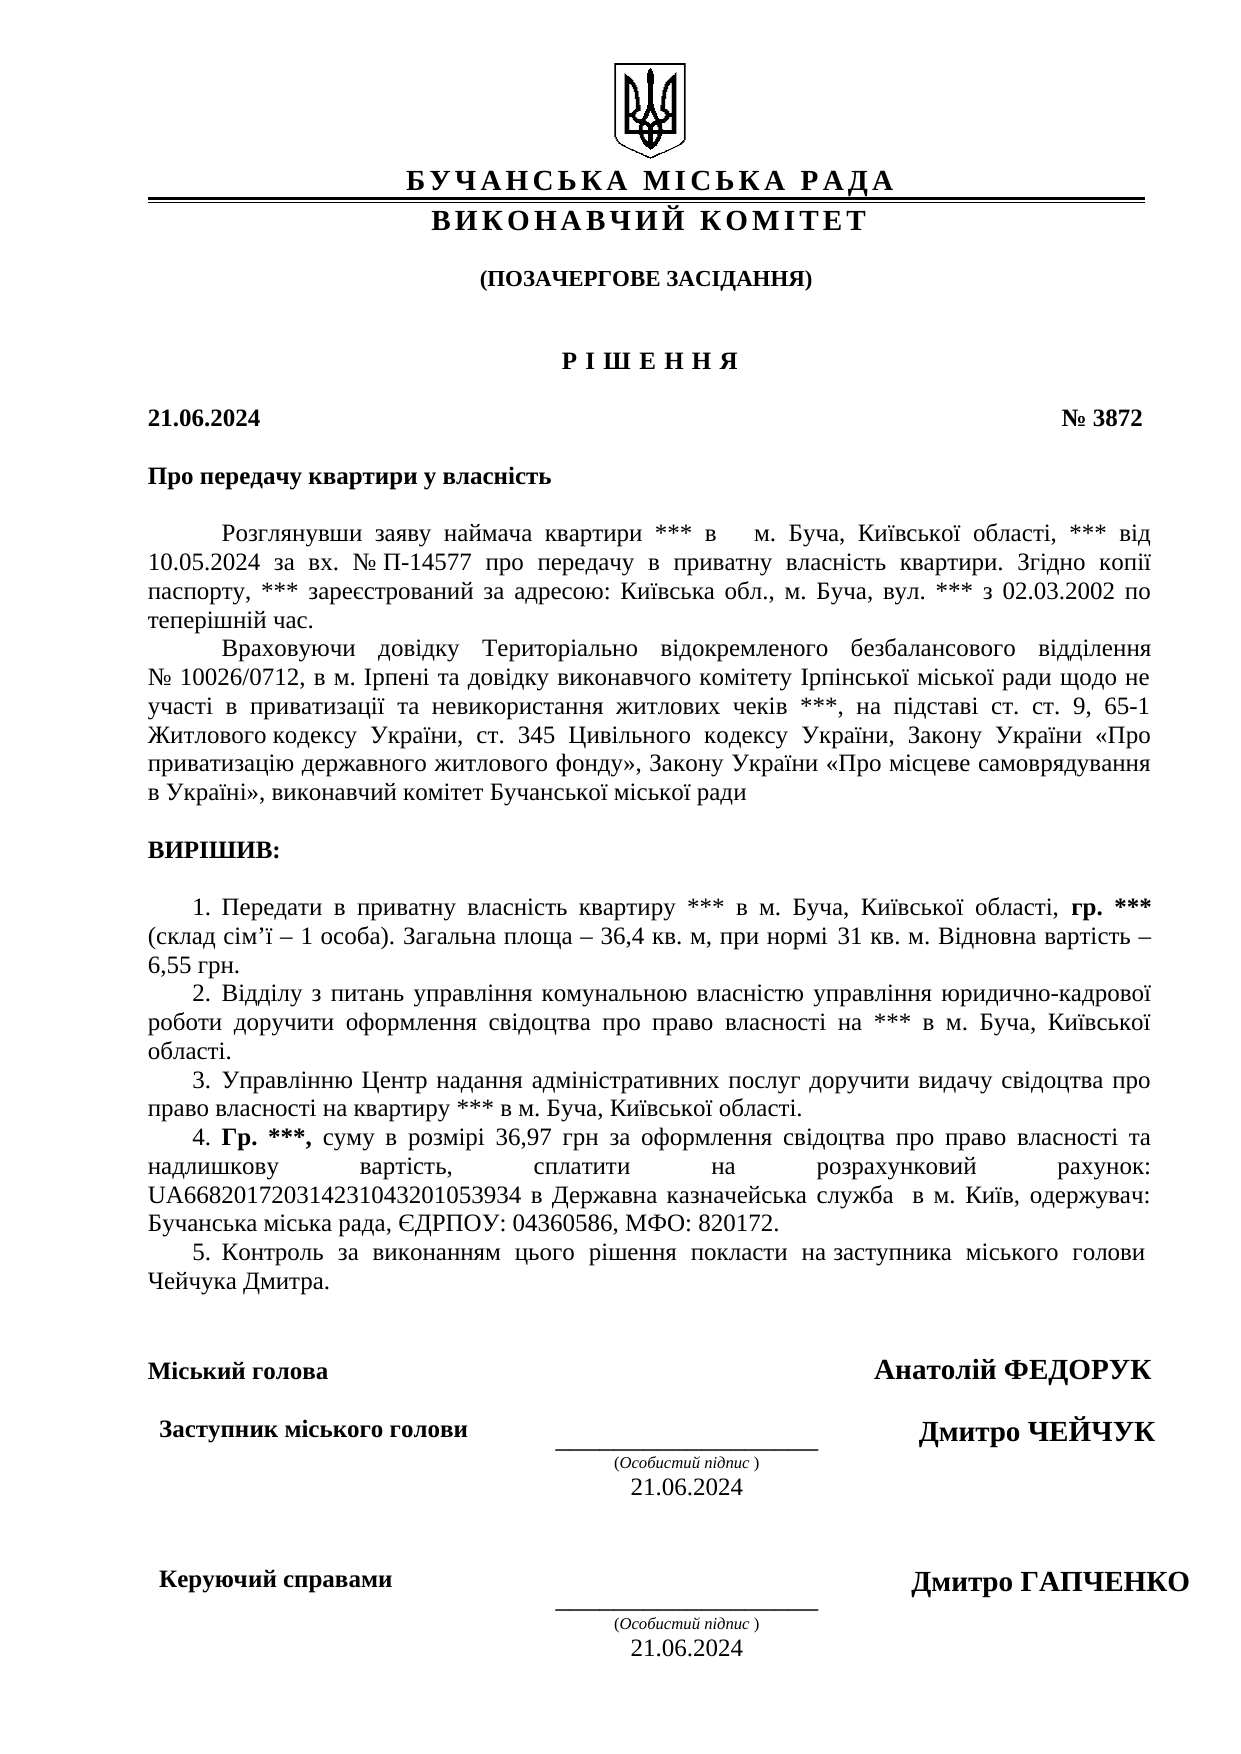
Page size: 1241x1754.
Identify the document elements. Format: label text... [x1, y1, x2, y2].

table_header ВИКОНАВЧИЙ КОМІТЕТ (ПОЗАЧЕРГОВЕ ЗАСІДАННЯ) [148, 203, 1144, 317]
text Враховуючи довідку Територіально відокремленого безбалансового відділення № 10026/0712, в м. Ірпені та довідку виконавчого комітету Ірпінської міської ради щодо не участі в приватизації та невикористання житлових чеків ***, на підставі ст. ст. 9, 65-1 Житлового кодексу України, ст. 345 Цивільного кодексу України, Закону України «Про приватизацію державного житлового фонду», Закону України «Про місцеве самоврядування в Україні», виконавчий комітет Бучанської міської ради [148, 633, 1152, 806]
text БУЧАНСЬКА МІСЬКА РАДА [148, 163, 1152, 197]
list Контроль за виконанням цього рішення покласти на заступника міського голови Чейчука Дмитра. [148, 1237, 1152, 1295]
text РІШЕННЯ [148, 346, 1152, 375]
text Про передачу квартири у власність [148, 461, 1152, 490]
text Міський голова Анатолій ФЕДОРУК [148, 1352, 1152, 1386]
list Управлінню Центр надання адміністративних послуг доручити видачу свідоцтва про право власності на квартиру *** в м. Буча, Київської області. [148, 1065, 1152, 1122]
text Розглянувши заяву наймача квартири *** в м. Буча, Київської області, *** від 10.05.2024 за вх. № П-14577 про передачу в приватну власність квартири. Згідно копії паспорту, *** зареєстрований за адресою: Київська обл., м. Буча, вул. *** з 02.03.2002 по теперішній час. [148, 518, 1152, 633]
text 21.06.2024 № 3872 [148, 403, 1152, 432]
table_cell Керуючий справами [148, 1565, 517, 1715]
table_header __________________ (Особистий підпис ) 21.06.2024 [517, 1414, 856, 1564]
table_cell __________________ (Особистий підпис ) 21.06.2024 [517, 1565, 856, 1715]
list Відділу з питань управління комунальною власністю управління юридично-кадрової роботи доручити оформлення свідоцтва про право власності на *** в м. Буча, Київської області. [148, 978, 1152, 1065]
table_cell Дмитро ГАПЧЕНКО [856, 1565, 1236, 1715]
text ВИРІШИВ: [148, 835, 1152, 863]
list Гр. ***, суму в розмірі 36,97 грн за оформлення свідоцтва про право власності та надлишкову вартість, сплатити на розрахунковий рахунок: UA668201720314231043201053934 в Державна казначейська служба в м. Київ, одержувач: Бучанська міська рада, ЄДРПОУ: 04360586, МФО: 820172. [148, 1122, 1152, 1237]
table_header Дмитро ЧЕЙЧУК [856, 1414, 1236, 1564]
list Передати в приватну власність квартиру *** в м. Буча, Київської області, гр. *** (склад сім’ї – 1 особа). Загальна площа – 36,4 кв. м, при нормі 31 кв. м. Відновна вартість – 6,55 грн. [148, 892, 1152, 978]
table_header Заступник міського голови [148, 1414, 517, 1564]
